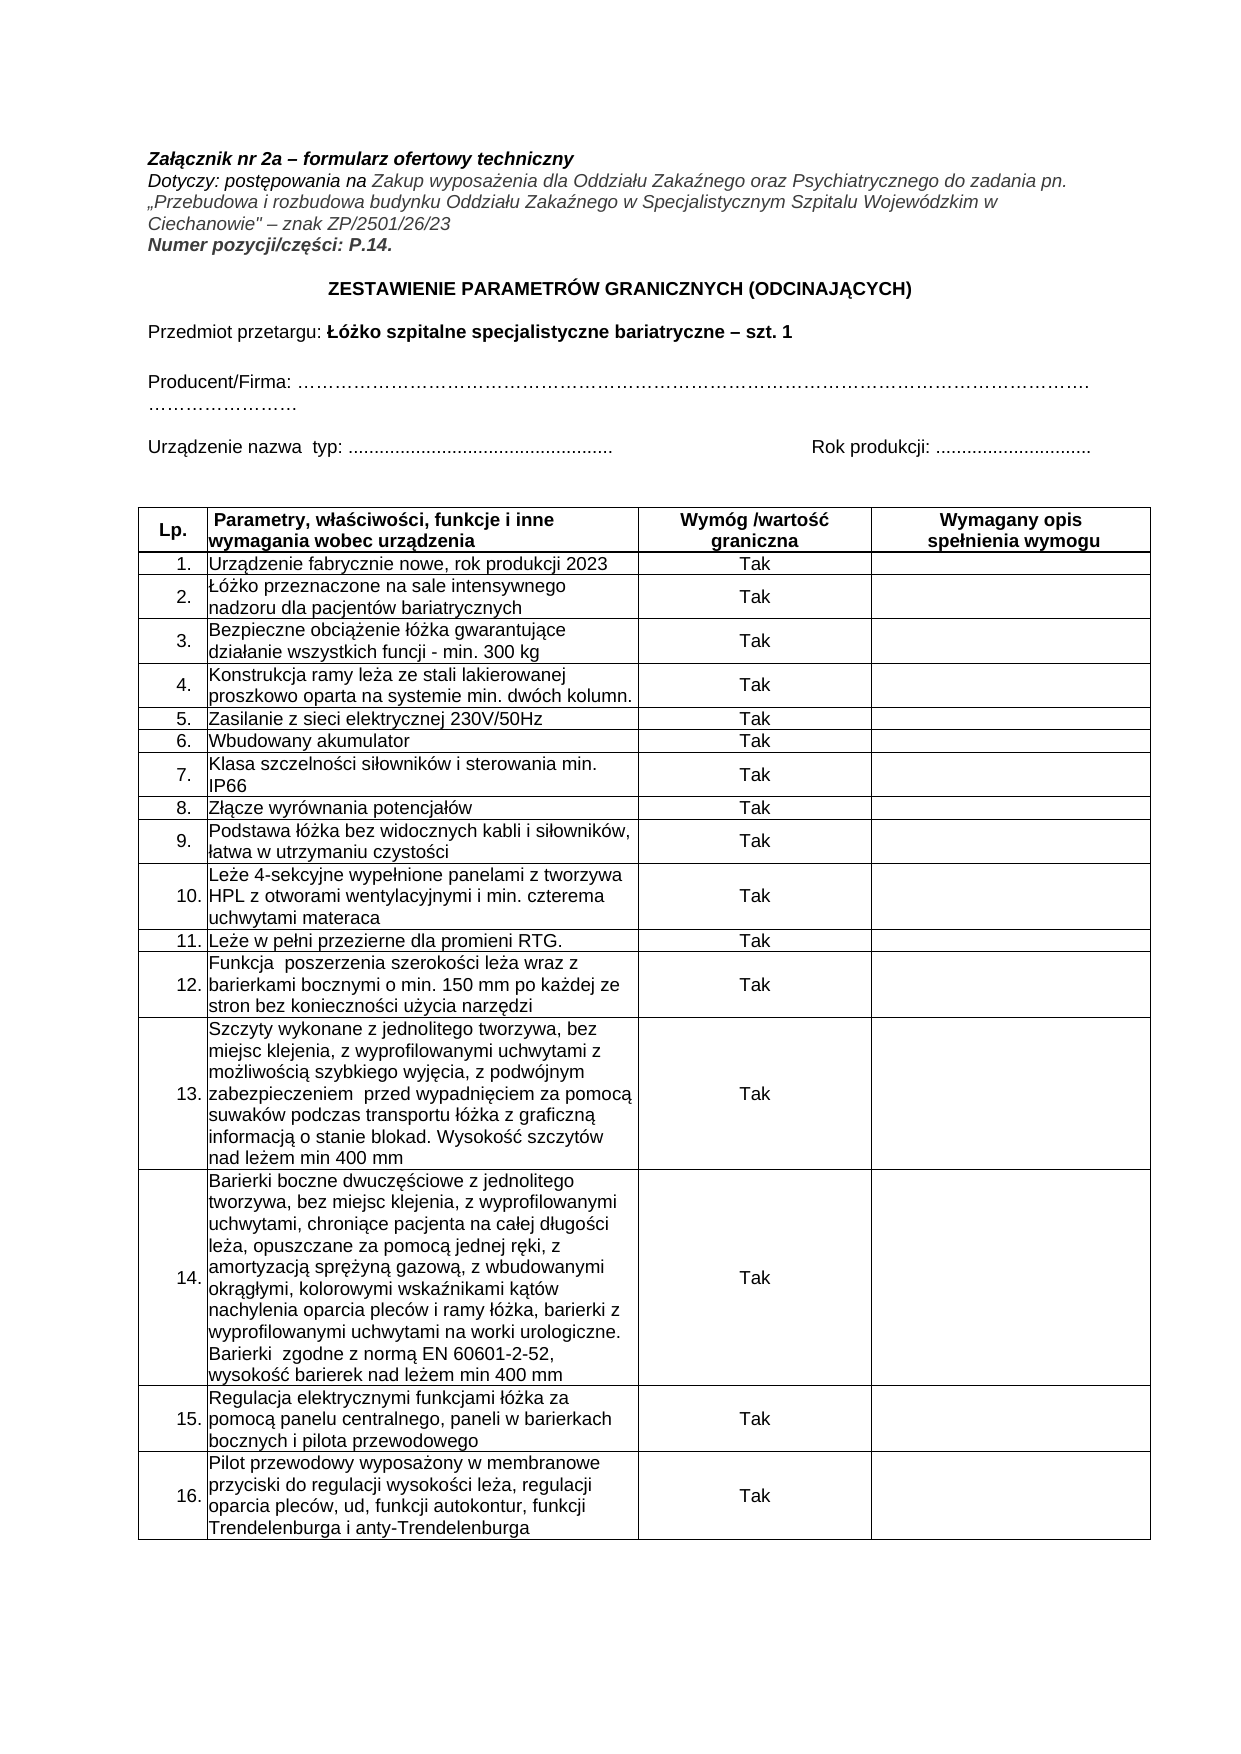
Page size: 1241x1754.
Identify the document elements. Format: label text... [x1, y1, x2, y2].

table_cell [139, 820, 207, 863]
table_cell Zasilanie z sieci elektrycznej 230V/50Hz [208, 708, 638, 729]
table_cell [872, 1170, 1150, 1385]
table_cell [872, 952, 1150, 1017]
table_cell [872, 930, 1150, 951]
table_cell Tak [639, 753, 871, 796]
table_cell Tak [639, 1452, 871, 1538]
table_cell [139, 1018, 207, 1169]
table_cell Tak [639, 797, 871, 818]
table_cell Łóżko przeznaczone na sale intensywnego nadzoru dla pacjentów bariatrycznych [208, 575, 638, 618]
table_cell Funkcja poszerzenia szerokości leża wraz z barierkami bocznymi o min. 150 mm po każdej ze stron bez konieczności użycia narzędzi [208, 952, 638, 1017]
table_cell Klasa szczelności siłowników i sterowania min. IP66 [208, 753, 638, 796]
table_cell [139, 753, 207, 796]
table_cell Złącze wyrównania potencjałów [208, 797, 638, 818]
table_cell Tak [639, 1170, 871, 1385]
table_cell Pilot przewodowy wyposażony w membranowe przyciski do regulacji wysokości leża, regulacji oparcia pleców, ud, funkcji autokontur, funkcji Trendelenburga i anty-Trendelenburga [208, 1452, 638, 1538]
table_cell [872, 553, 1150, 574]
table_cell Leże w pełni przezierne dla promieni RTG. [208, 930, 638, 951]
table_cell [872, 1452, 1150, 1538]
table_cell [139, 1386, 207, 1451]
table_cell Barierki boczne dwuczęściowe z jednolitego tworzywa, bez miejsc klejenia, z wyprofilowanymi uchwytami, chroniące pacjenta na całej długości leża, opuszczane za pomocą jednej ręki, z amortyzacją sprężyną gazową, z wbudowanymi okrągłymi, kolorowymi wskaźnikami kątów nachylenia oparcia pleców i ramy łóżka, barierki z wyprofilowanymi uchwytami na worki urologiczne. Barierki zgodne z normą EN 60601-2-52, wysokość barierek nad leżem min 400 mm [208, 1170, 638, 1385]
text Urządzenie nazwa typ: ................................................... Rok produkcji: .............................. [148, 435, 1093, 457]
table_cell [872, 664, 1150, 707]
table_cell [872, 1386, 1150, 1451]
table_cell [139, 797, 207, 818]
table_cell Regulacja elektrycznymi funkcjami łóżka za pomocą panelu centralnego, paneli w barierkach bocznych i pilota przewodowego [208, 1386, 638, 1451]
table_cell Konstrukcja ramy leża ze stali lakierowanej proszkowo oparta na systemie min. dwóch kolumn. [208, 664, 638, 707]
table_cell Tak [639, 1386, 871, 1451]
table_cell [139, 1452, 207, 1538]
table_cell Tak [639, 820, 871, 863]
table_cell [139, 952, 207, 1017]
table_cell [139, 553, 207, 574]
text Dotyczy: postępowania na Zakup wyposażenia dla Oddziału Zakaźnego oraz Psychiatrycznego do zadania pn. „Przebudowa i rozbudowa budynku Oddziału Zakaźnego w Specjalistycznym Szpitalu Wojewódzkim w Ciechanowie" – znak ZP/2501/26/23 [148, 169, 1093, 234]
table_cell [139, 619, 207, 662]
table_cell Podstawa łóżka bez widocznych kabli i siłowników, łatwa w utrzymaniu czystości [208, 820, 638, 863]
table_header Wymóg /wartość graniczna [639, 508, 871, 551]
table_cell [872, 619, 1150, 662]
table_cell Szczyty wykonane z jednolitego tworzywa, bez miejsc klejenia, z wyprofilowanymi uchwytami z możliwością szybkiego wyjęcia, z podwójnym zabezpieczeniem przed wypadnięciem za pomocą suwaków podczas transportu łóżka z graficzną informacją o stanie blokad. Wysokość szczytów nad leżem min 400 mm [208, 1018, 638, 1169]
table_cell Tak [639, 708, 871, 729]
table_header Lp. [139, 508, 207, 551]
text Numer pozycji/części: P.14. [148, 234, 1093, 256]
table_cell [872, 753, 1150, 796]
table_cell [872, 1018, 1150, 1169]
text ZESTAWIENIE PARAMETRÓW GRANICZNYCH (ODCINAJĄCYCH) [148, 277, 1093, 299]
table_cell [139, 1170, 207, 1385]
table_cell Tak [639, 1018, 871, 1169]
table_cell [872, 730, 1150, 752]
text Przedmiot przetargu: Łóżko szpitalne specjalistyczne bariatryczne – szt. 1 [148, 320, 1093, 342]
table_cell Tak [639, 930, 871, 951]
table_cell [872, 820, 1150, 863]
table_cell Tak [639, 730, 871, 752]
table_cell Urządzenie fabrycznie nowe, rok produkcji 2023 [208, 553, 638, 574]
table_cell [872, 797, 1150, 818]
table_cell [139, 708, 207, 729]
table_cell Tak [639, 619, 871, 662]
text Producent/Firma: ……………………………………………………………………………………………………………….…………………… [148, 371, 1093, 414]
table_cell [872, 864, 1150, 928]
table_cell [872, 708, 1150, 729]
table_cell [872, 575, 1150, 618]
table_cell Tak [639, 553, 871, 574]
table_header Wymagany opis spełnienia wymogu [872, 508, 1150, 551]
table_cell [139, 575, 207, 618]
table_cell [139, 864, 207, 928]
table_cell Tak [639, 664, 871, 707]
text Załącznik nr 2a – formularz ofertowy techniczny [148, 148, 1093, 169]
table_cell Tak [639, 952, 871, 1017]
table_cell [139, 730, 207, 752]
table_cell [139, 930, 207, 951]
table_header Parametry, właściwości, funkcje i inne wymagania wobec urządzenia [208, 508, 638, 551]
table_cell Wbudowany akumulator [208, 730, 638, 752]
table_cell Tak [639, 575, 871, 618]
table_cell Tak [639, 864, 871, 928]
table_cell Leże 4-sekcyjne wypełnione panelami z tworzywa HPL z otworami wentylacyjnymi i min. czterema uchwytami materaca [208, 864, 638, 928]
table_cell [139, 664, 207, 707]
table_cell Bezpieczne obciążenie łóżka gwarantujące działanie wszystkich funcji - min. 300 kg [208, 619, 638, 662]
